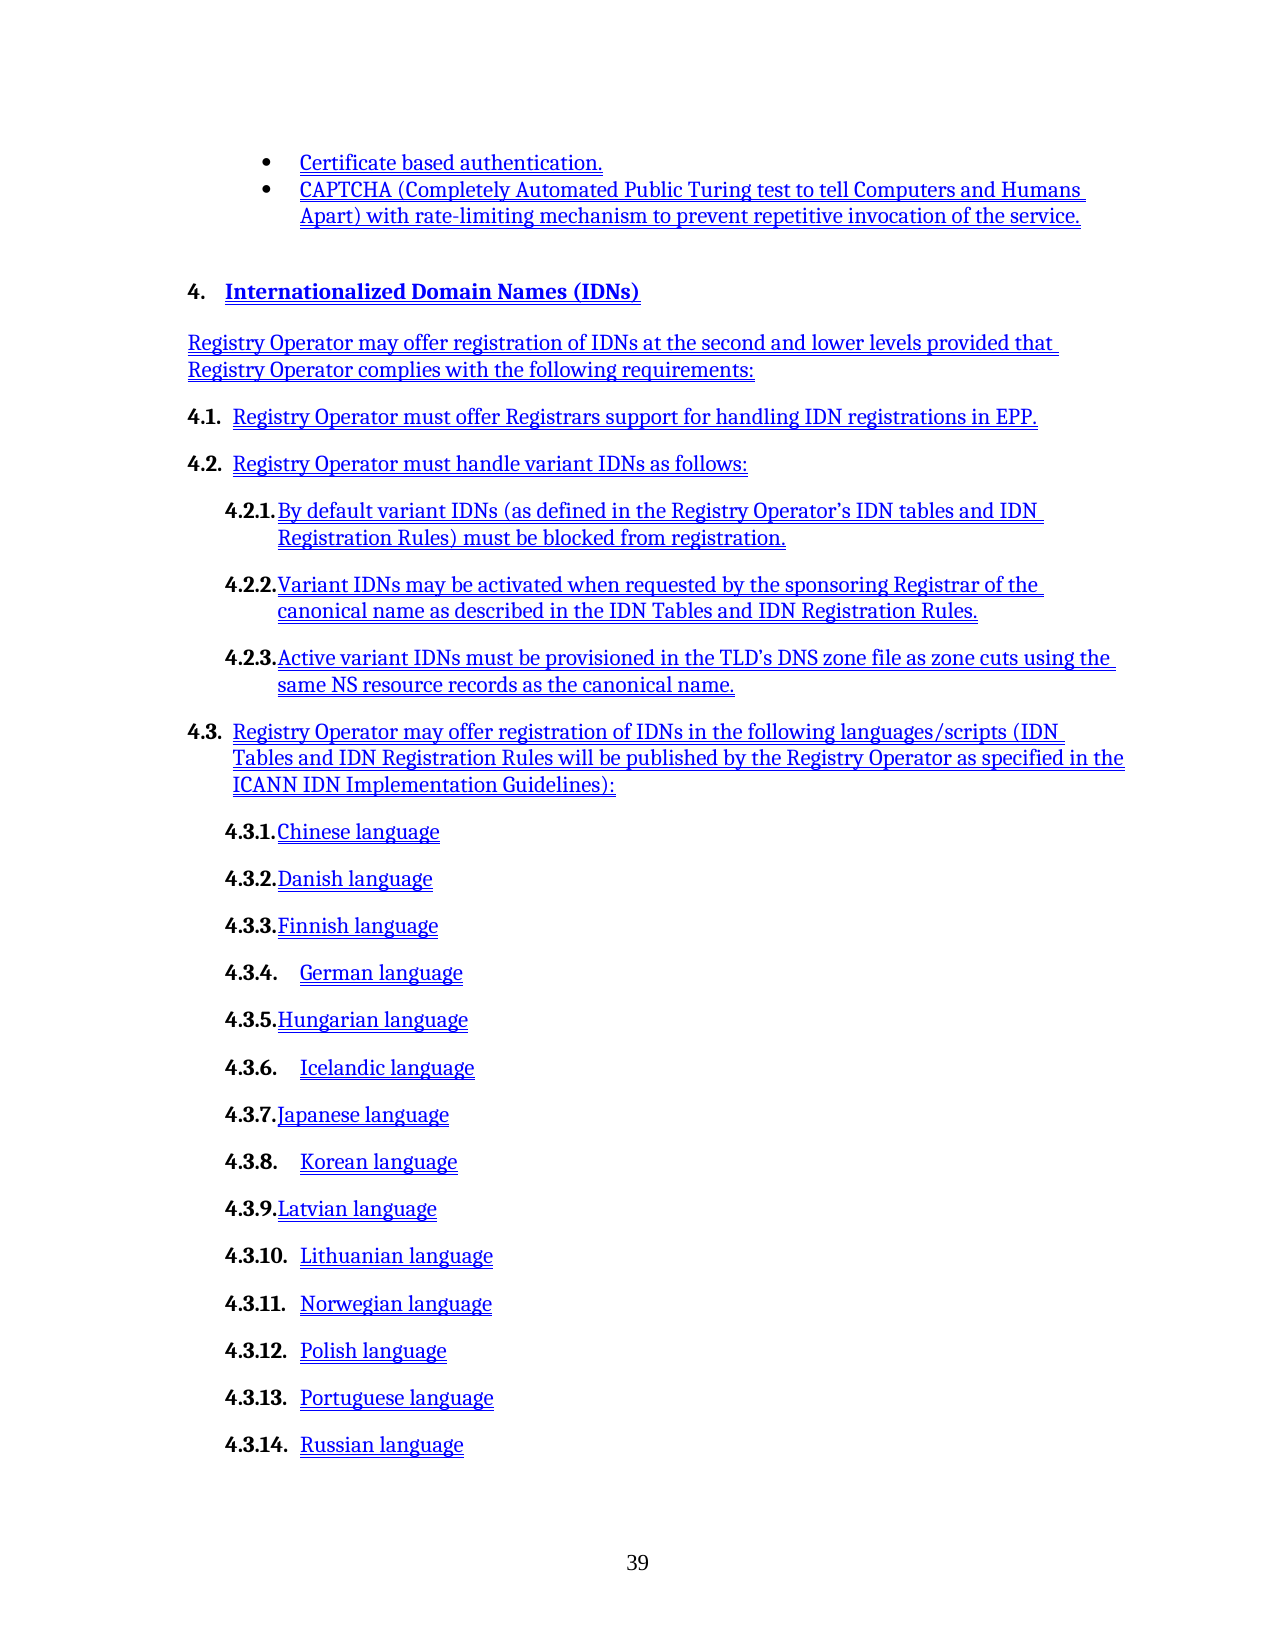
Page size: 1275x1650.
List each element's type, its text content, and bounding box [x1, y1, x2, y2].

list Internationalized Domain Names (IDNs) [187, 279, 1125, 305]
list Chinese language [225, 818, 1125, 845]
list Russian language [225, 1432, 1125, 1458]
list Finnish language [225, 913, 1125, 939]
list By default variant IDNs (as defined in the Registry Operator’s IDN tables and IDN Registration Rules) must be blocked from registration. [225, 498, 1125, 551]
list Registry Operator may offer registration of IDNs in the following languages/scripts (IDN Tables and IDN Registration Rules will be published by the Registry Operator as specified in the ICANN IDN Implementation Guidelines): [187, 719, 1125, 798]
list Japanese language [225, 1102, 1125, 1128]
list Polish language [225, 1338, 1125, 1364]
list Latvian language [225, 1196, 1125, 1222]
list Variant IDNs may be activated when requested by the sponsoring Registrar of the canonical name as described in the IDN Tables and IDN Registration Rules. [225, 572, 1125, 624]
list Icelandic language [225, 1054, 1125, 1081]
list CAPTCHA (Completely Automated Public Turing test to tell Computers and Humans Apart) with rate-limiting mechanism to prevent repetitive invocation of the service. [262, 176, 1125, 229]
list Portuguese language [225, 1385, 1125, 1411]
list Korean language [225, 1149, 1125, 1175]
list Danish language [225, 866, 1125, 892]
list Certificate based authentication. [262, 150, 1125, 176]
list Registry Operator must handle variant IDNs as follows: [187, 451, 1125, 477]
list Norwegian language [225, 1290, 1125, 1317]
list Hungarian language [225, 1007, 1125, 1034]
text Registry Operator may offer registration of IDNs at the second and lower levels provided that Registry Operator complies with the following requirements: [187, 330, 1125, 383]
list Active variant IDNs must be provisioned in the TLD’s DNS zone file as zone cuts using the same NS resource records as the canonical name. [225, 645, 1125, 698]
list Lithuanian language [225, 1243, 1125, 1269]
list German language [225, 960, 1125, 986]
list Registry Operator must offer Registrars support for handling IDN registrations in EPP. [187, 404, 1125, 430]
